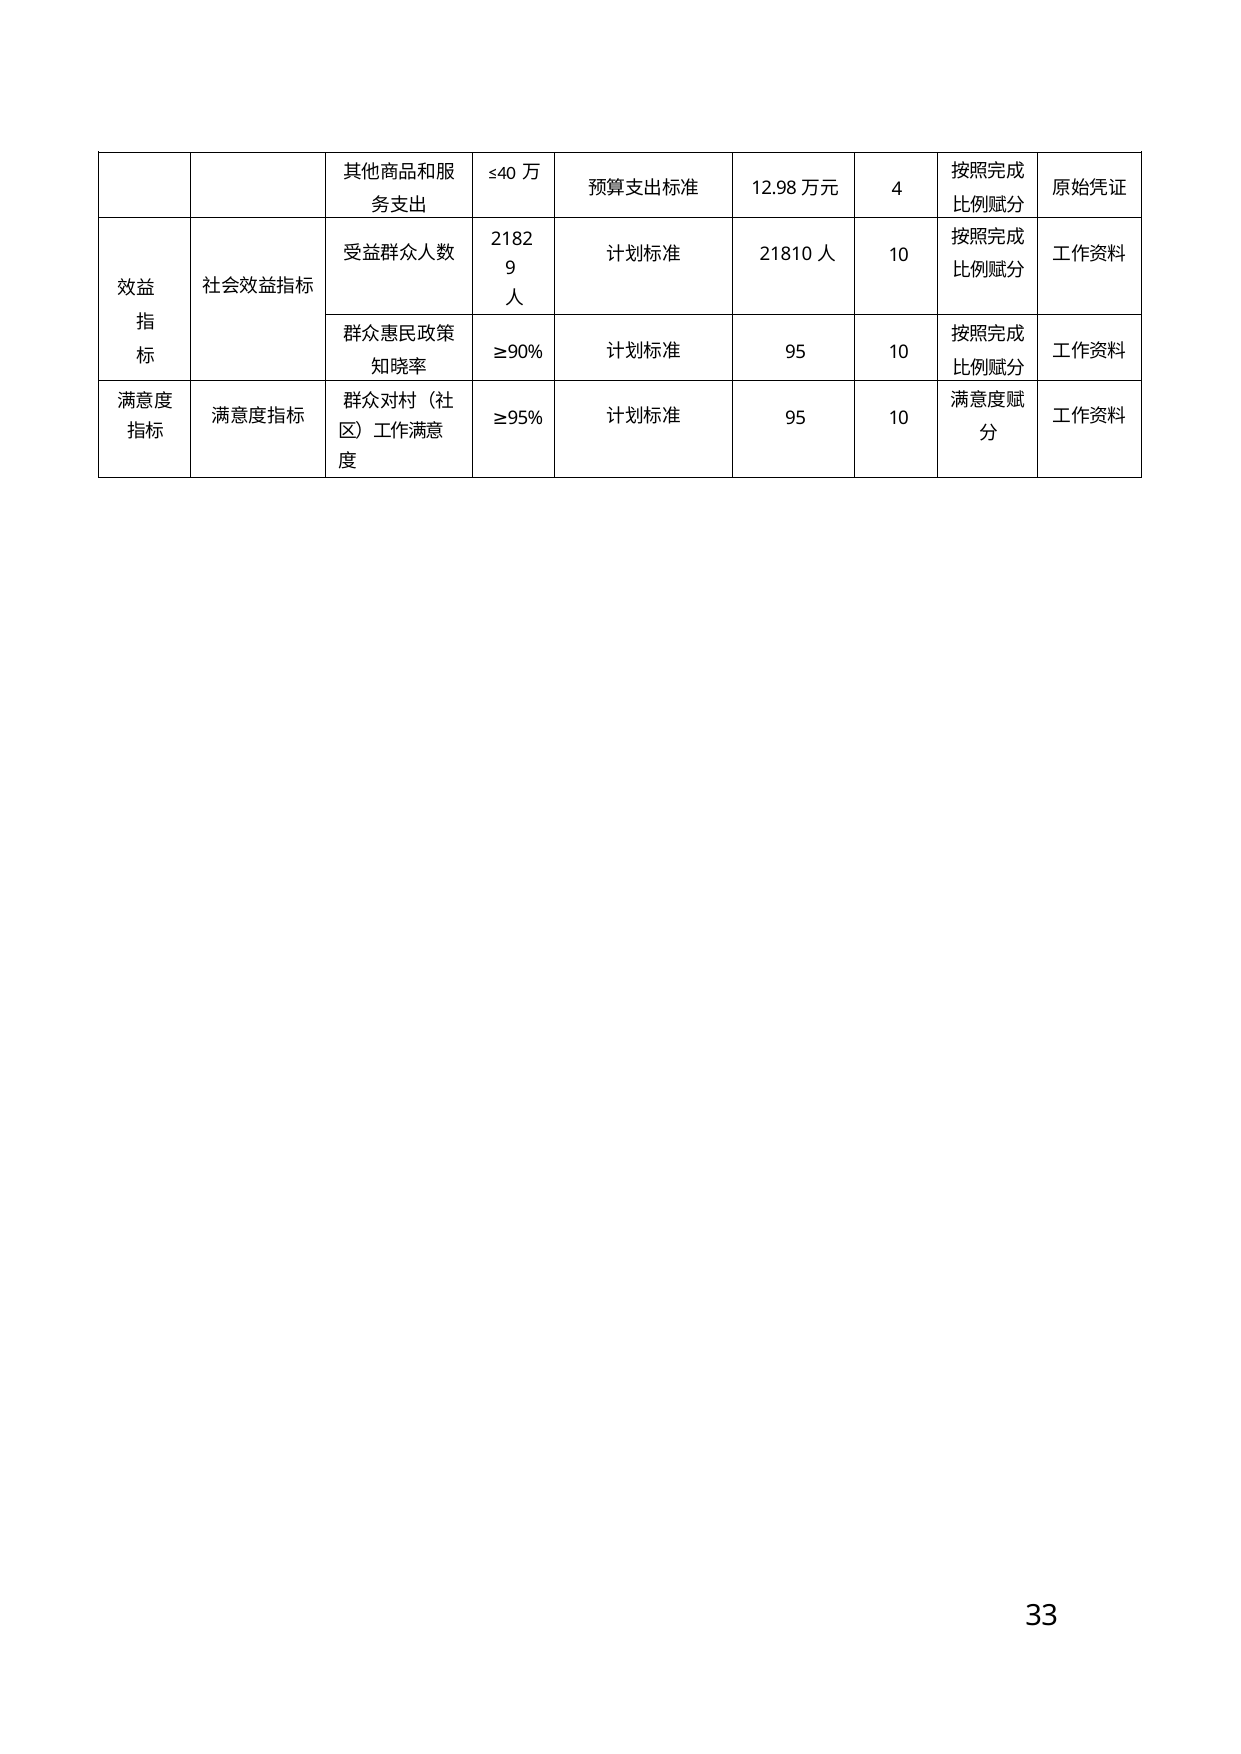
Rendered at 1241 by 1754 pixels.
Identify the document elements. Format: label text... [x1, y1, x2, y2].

table_cell 满意度赋 分 [938, 381, 1037, 477]
table_header 12.98 万元 [733, 153, 854, 217]
table_cell 效益指 标 [99, 218, 190, 380]
table_cell 工作资料 [1038, 315, 1141, 380]
table_header 原始凭证 [1038, 153, 1141, 217]
table_cell 21829 人 [473, 218, 554, 314]
table_cell 工作资料 [1038, 218, 1141, 314]
table_cell 计划标准 [555, 381, 732, 477]
table_cell 95 [733, 381, 854, 477]
table_header 按照完成 比例赋分 [938, 153, 1037, 217]
table_cell 计划标准 [555, 315, 732, 380]
table_cell 群众对村（社 区）工作满意度 [326, 381, 472, 477]
table_cell 计划标准 [555, 218, 732, 314]
table_cell ≥90% [473, 315, 554, 380]
table_cell 受益群众人数 [326, 218, 472, 314]
table_cell 10 [855, 315, 937, 380]
table_cell 95 [733, 315, 854, 380]
table_cell 满意度 指标 [99, 381, 190, 477]
table_cell 满意度指标 [191, 381, 325, 477]
table_cell 按照完成 比例赋分 [938, 315, 1037, 380]
table_header 其他商品和服 务支出 [326, 153, 472, 217]
table_cell 10 [855, 381, 937, 477]
table_header [191, 153, 325, 217]
table_header 预算支出标准 [555, 153, 732, 217]
table_cell 10 [855, 218, 937, 314]
table_header 4 [855, 153, 937, 217]
table_cell 按照完成 比例赋分 [938, 218, 1037, 314]
table_header [99, 153, 190, 217]
table_cell ≥95% [473, 381, 554, 477]
table_cell 群众惠民政策 知晓率 [326, 315, 472, 380]
table_cell 社会效益指标 [191, 218, 325, 380]
table_cell 21810 人 [733, 218, 854, 314]
table_cell 工作资料 [1038, 381, 1141, 477]
table_header ≤40 万 [473, 153, 554, 217]
